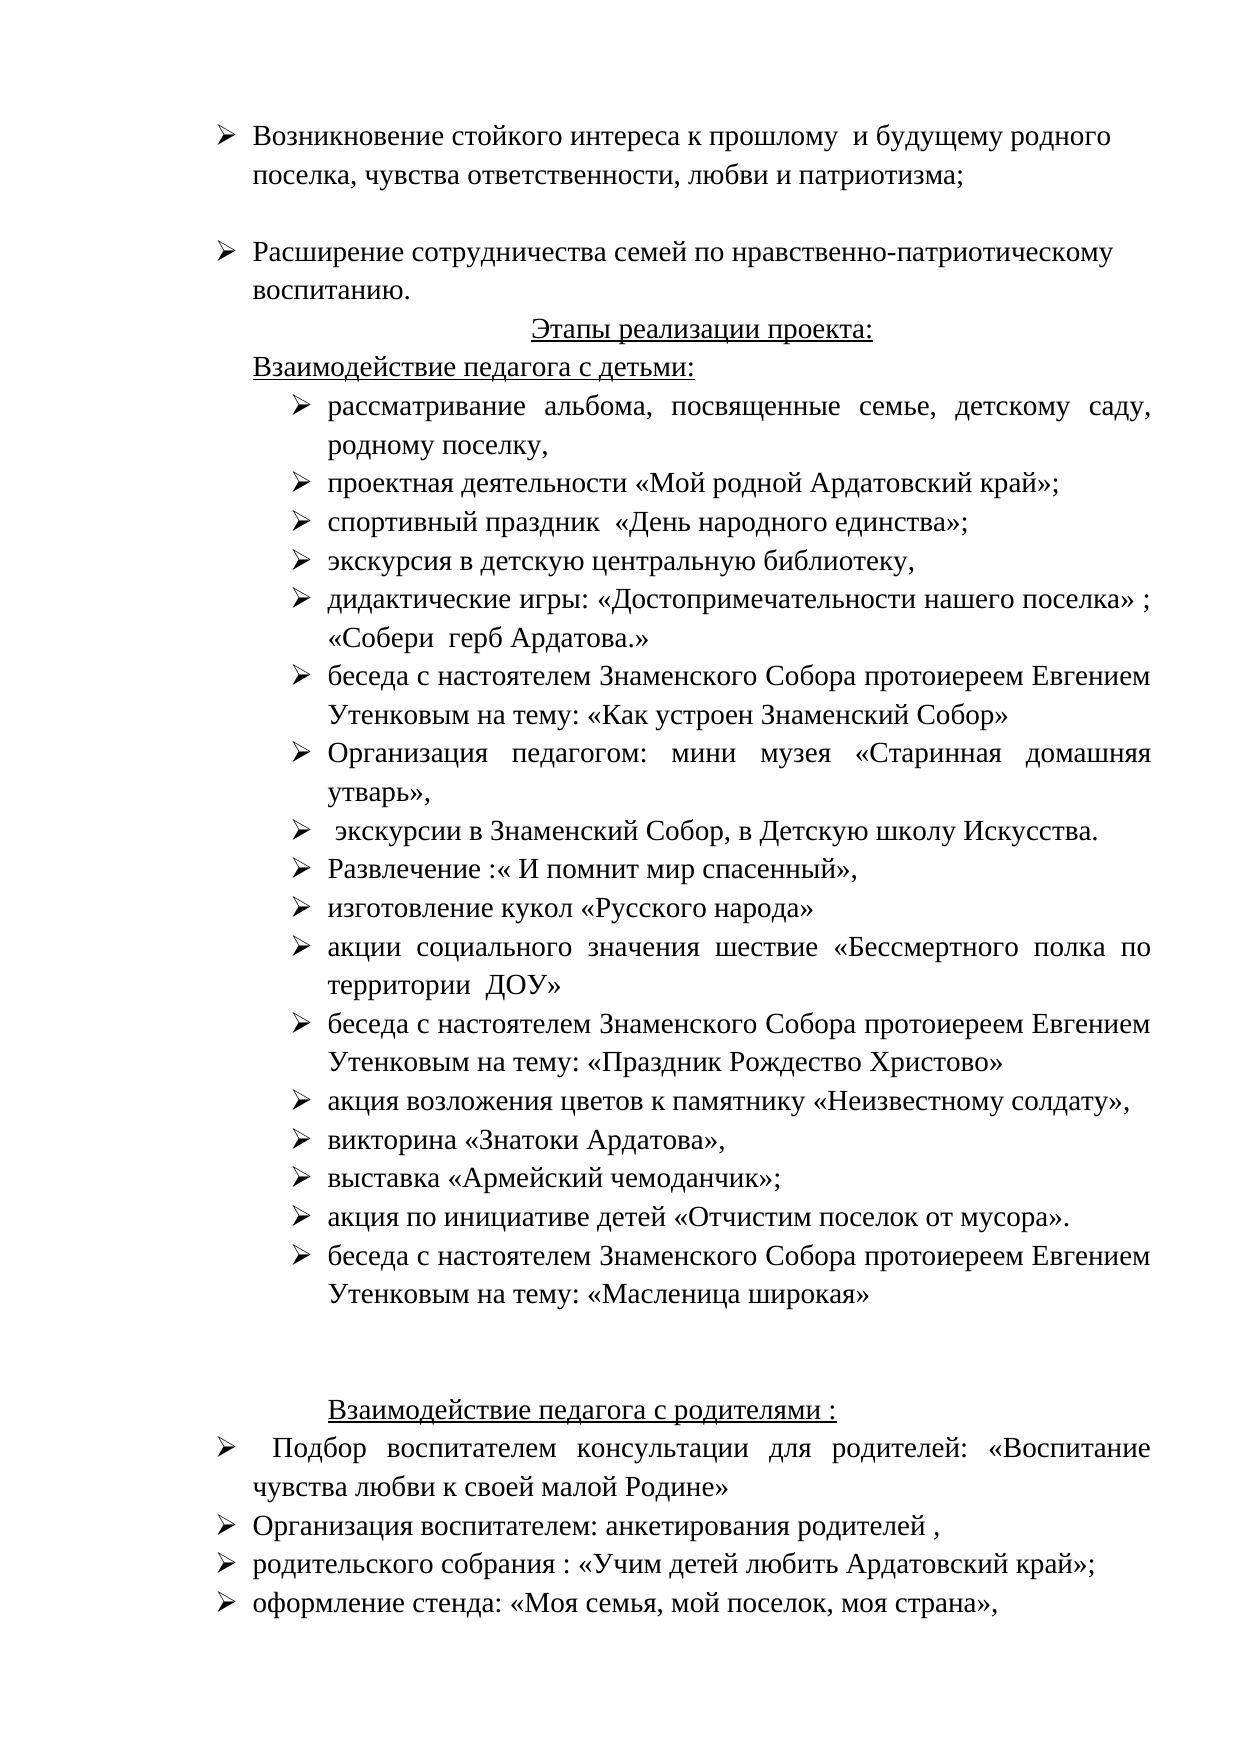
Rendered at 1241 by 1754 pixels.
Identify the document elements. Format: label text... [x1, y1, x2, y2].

list родительского собрания : «Учим детей любить Ардатовский край»; [215, 1546, 1152, 1580]
list Этапы реализации проекта: [252, 311, 1152, 344]
list Расширение сотрудничества семей по нравственно-патриотическому воспитанию. [215, 234, 1152, 306]
list Возникновение стойкого интереса к прошлому и будущему родного поселка, чувства ответственности, любви и патриотизма; [215, 118, 1152, 190]
list Взаимодействие педагога с родителями : [327, 1353, 1152, 1426]
list Организация педагогом: мини музея «Старинная домашняя утварь», [290, 736, 1152, 808]
list экскурсия в детскую центральную библиотеку, [290, 543, 1152, 576]
list беседа с настоятелем Знаменского Собора протоиереем Евгением Утенковым на тему: «Масленица широкая» [290, 1238, 1152, 1310]
list изготовление кукол «Русского народа» [290, 890, 1152, 924]
list экскурсии в Знаменский Собор, в Детскую школу Искусства. [290, 813, 1152, 846]
list рассматривание альбома, посвященные семье, детскому саду, родному поселку, [290, 388, 1152, 460]
list акции социального значения шествие «Бессмертного полка по территории ДОУ» [290, 929, 1152, 1001]
list беседа с настоятелем Знаменского Собора протоиереем Евгением Утенковым на тему: «Как устроен Знаменский Собор» [290, 658, 1152, 731]
list оформление стенда: «Моя семья, мой поселок, моя страна», [215, 1585, 1152, 1619]
list Подбор воспитателем консультации для родителей: «Воспитание чувства любви к своей малой Родине» [215, 1431, 1152, 1503]
list викторина «Знатоки Ардатова», [290, 1122, 1152, 1155]
list дидактические игры: «Достопримечательности нашего поселка» ; «Собери герб Ардатова.» [290, 581, 1152, 653]
list акция по инициативе детей «Отчистим поселок от мусора». [290, 1199, 1152, 1233]
list акция возложения цветов к памятнику «Неизвестному солдату», [290, 1083, 1152, 1117]
list выставка «Армейский чемоданчик»; [290, 1160, 1152, 1194]
list проектная деятельности «Мой родной Ардатовский край»; [290, 465, 1152, 499]
list Организация воспитателем: анкетирования родителей , [215, 1508, 1152, 1541]
list Взаимодействие педагога с детьми: [252, 349, 1152, 383]
list спортивный праздник «День народного единства»; [290, 504, 1152, 538]
list беседа с настоятелем Знаменского Собора протоиереем Евгением Утенковым на тему: «Праздник Рождество Христово» [290, 1006, 1152, 1078]
list Развлечение :« И помнит мир спасенный», [290, 851, 1152, 885]
